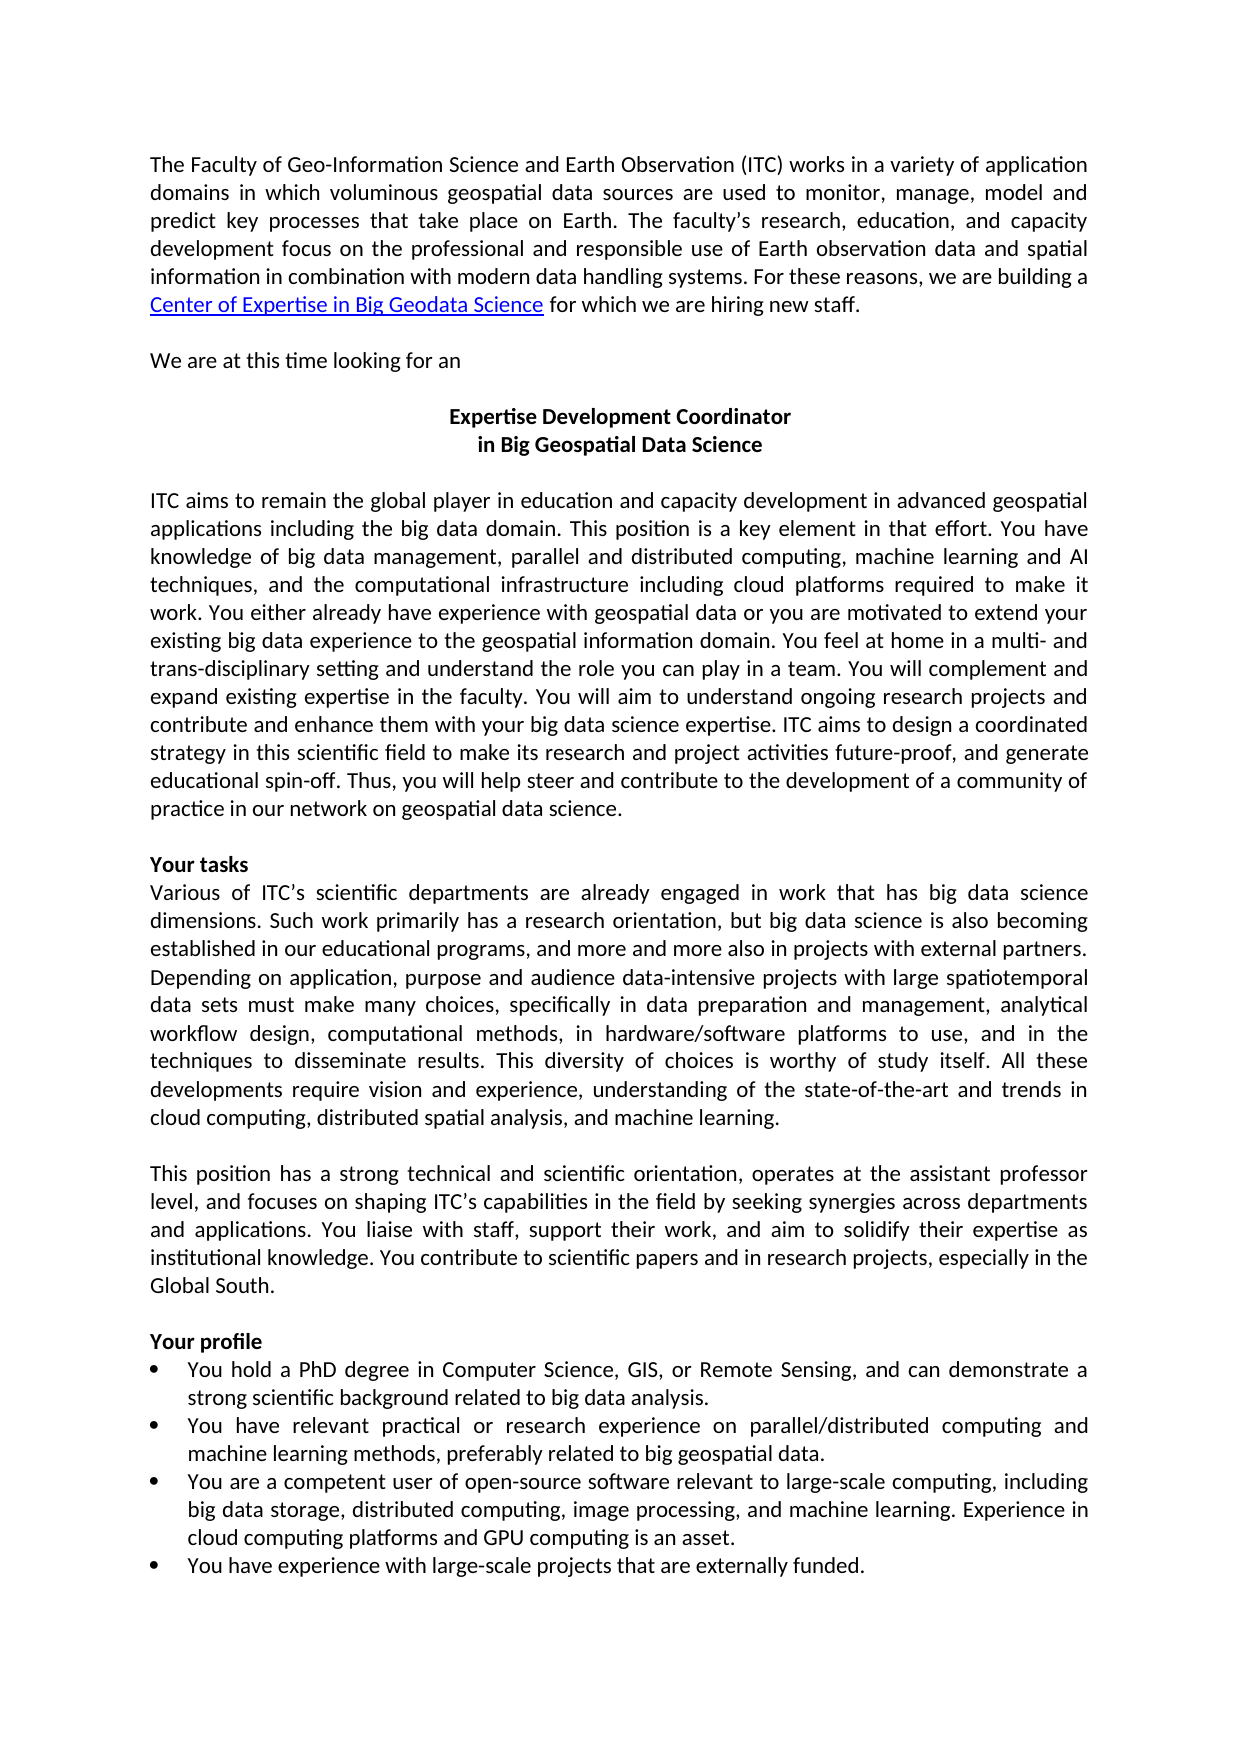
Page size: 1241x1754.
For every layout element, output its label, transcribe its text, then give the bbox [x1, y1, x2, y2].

text in Big Geospatial Data Science [150, 430, 1090, 458]
text This position has a strong technical and scientific orientation, operates at the assistant professor level, and focuses on shaping ITC’s capabilities in the field by seeking synergies across departments and applications. You liaise with staff, support their work, and aim to solidify their expertise as institutional knowledge. You contribute to scientific papers and in research projects, especially in the Global South. [150, 1159, 1090, 1299]
text ITC aims to remain the global player in education and capacity development in advanced geospatial applications including the big data domain. This position is a key element in that effort. You have knowledge of big data management, parallel and distributed computing, machine learning and AI techniques, and the computational infrastructure including cloud platforms required to make it work. You either already have experience with geospatial data or you are motivated to extend your existing big data experience to the geospatial information domain. You feel at home in a multi- and trans-disciplinary setting and understand the role you can play in a team. You will complement and expand existing expertise in the faculty. You will aim to understand ongoing research projects and contribute and enhance them with your big data science expertise. ITC aims to design a coordinated strategy in this scientific field to make its research and project activities future-proof, and generate educational spin-off. Thus, you will help steer and contribute to the development of a community of practice in our network on geospatial data science. [150, 486, 1090, 822]
list You hold a PhD degree in Computer Science, GIS, or Remote Sensing, and can demonstrate a strong scientific background related to big data analysis. [150, 1355, 1090, 1411]
text Your profile [150, 1327, 1090, 1355]
list You have experience with large-scale projects that are externally funded. [150, 1551, 1090, 1579]
text We are at this time looking for an [150, 346, 1090, 374]
subtitle Expertise Development Coordinator [150, 402, 1090, 430]
list You have relevant practical or research experience on parallel/distributed computing and machine learning methods, preferably related to big geospatial data. [150, 1411, 1090, 1467]
text The Faculty of Geo-Information Science and Earth Observation (ITC) works in a variety of application domains in which voluminous geospatial data sources are used to monitor, manage, model and predict key processes that take place on Earth. The faculty’s research, education, and capacity development focus on the professional and responsible use of Earth observation data and spatial information in combination with modern data handling systems. For these reasons, we are building a Center of Expertise in Big Geodata Science for which we are hiring new staff. [150, 150, 1090, 318]
list You are a competent user of open-source software relevant to large-scale computing, including big data storage, distributed computing, image processing, and machine learning. Experience in cloud computing platforms and GPU computing is an asset. [150, 1467, 1090, 1551]
text Your tasks [150, 851, 1090, 878]
text Various of ITC’s scientific departments are already engaged in work that has big data science dimensions. Such work primarily has a research orientation, but big data science is also becoming established in our educational programs, and more and more also in projects with external partners. Depending on application, purpose and audience data-intensive projects with large spatiotemporal data sets must make many choices, specifically in data preparation and management, analytical workflow design, computational methods, in hardware/software platforms to use, and in the techniques to disseminate results. This diversity of choices is worthy of study itself. All these developments require vision and experience, understanding of the state-of-the-art and trends in cloud computing, distributed spatial analysis, and machine learning. [150, 878, 1090, 1131]
